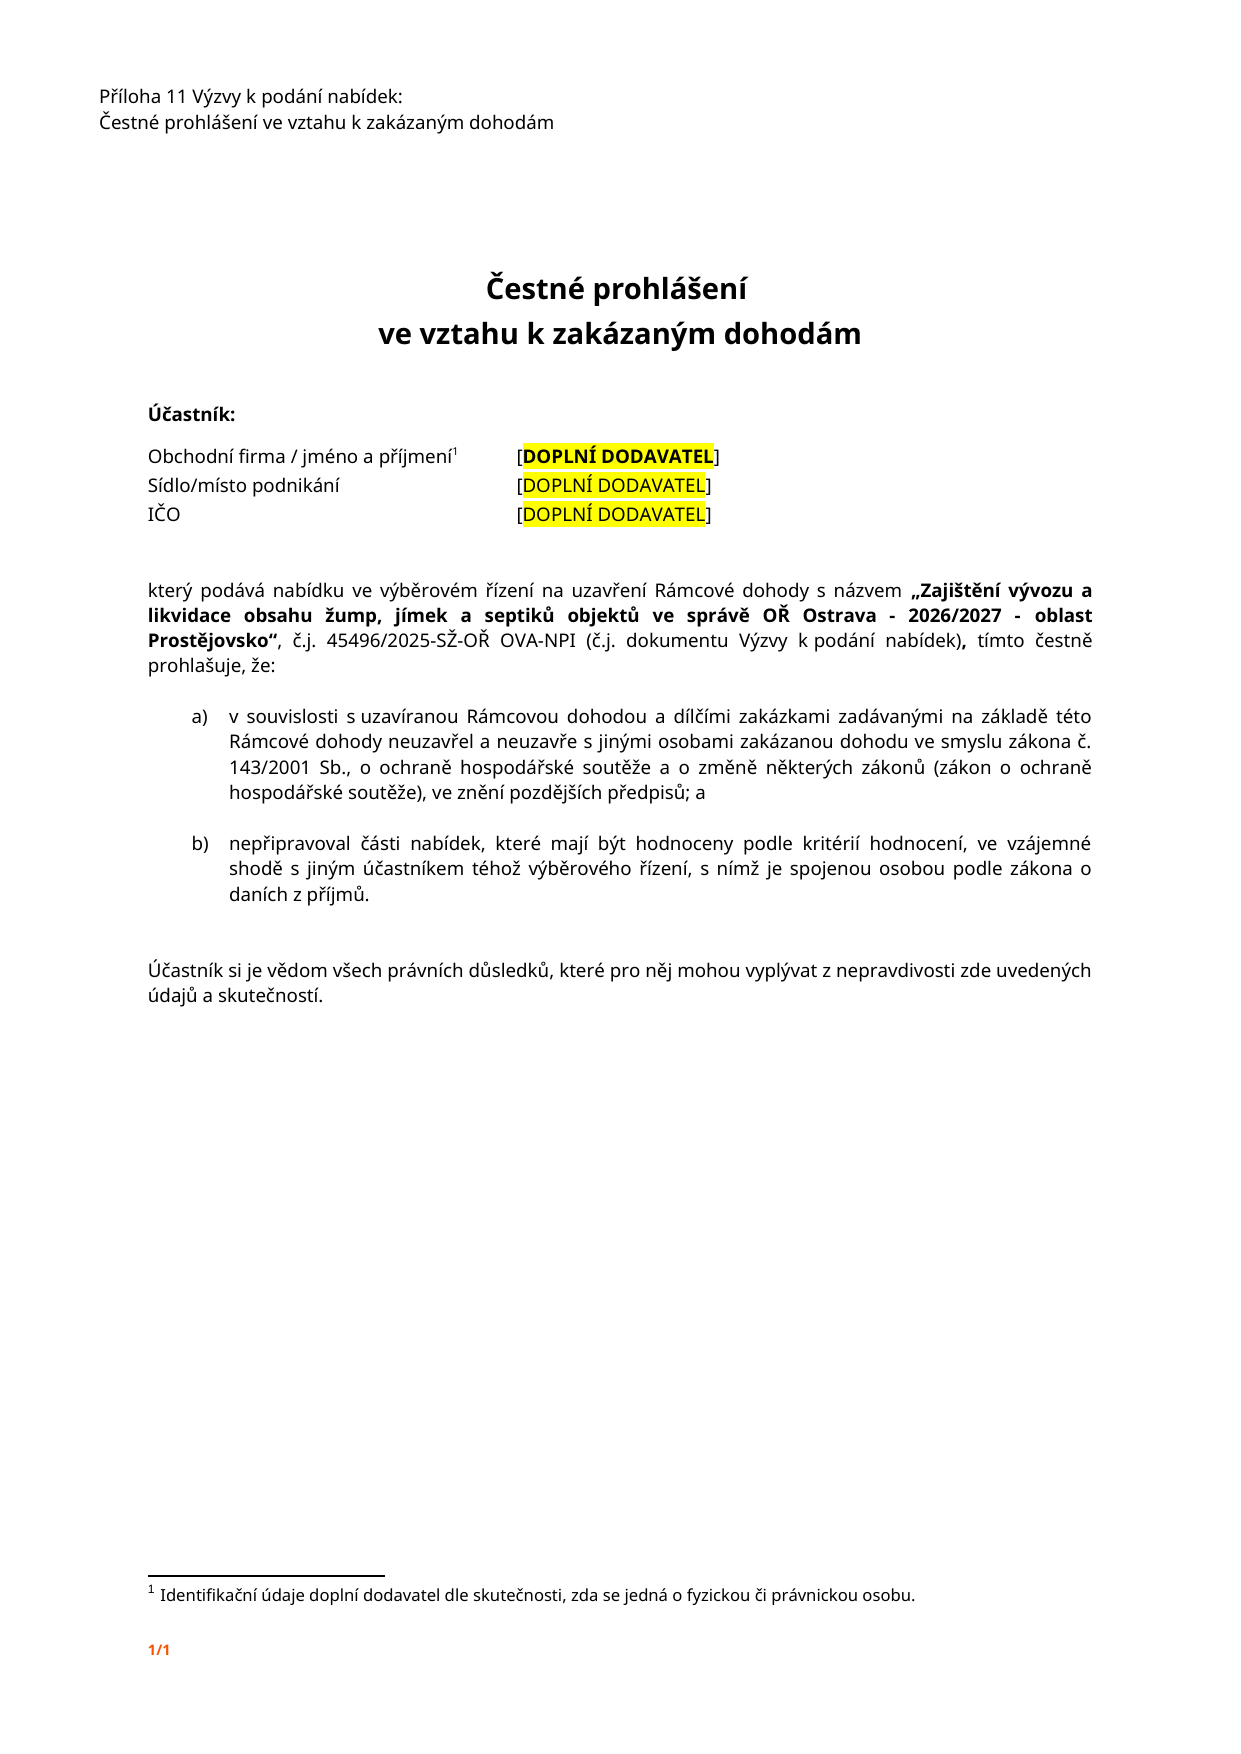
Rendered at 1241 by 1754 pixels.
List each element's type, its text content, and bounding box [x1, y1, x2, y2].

title Čestné prohlášení [148, 268, 1093, 308]
list v souvislosti s uzavíranou Rámcovou dohodou a dílčími zakázkami zadávanými na základě této Rámcové dohody neuzavřel a neuzavře s jinými osobami zakázanou dohodu ve smyslu zákona č. 143/2001 Sb., o ochraně hospodářské soutěže a o změně některých zákonů (zákon o ochraně hospodářské soutěže), ve znění pozdějších předpisů; a [191, 703, 1093, 805]
text ve vztahu k zakázaným dohodám [148, 314, 1093, 353]
text Účastník si je vědom všech právních důsledků, které pro něj mohou vyplývat z nepravdivosti zde uvedených údajů a skutečností. [148, 957, 1093, 1008]
text který podává nabídku ve výběrovém řízení na uzavření Rámcové dohody s názvem „Zajištění vývozu a likvidace obsahu žump, jímek a septiků objektů ve správě OŘ Ostrava - 2026/2027 - oblast Prostějovsko“, č.j. 45496/2025-SŽ-OŘ OVA-NPI (č.j. dokumentu Výzvy k podání nabídek), tímto čestně prohlašuje, že: [148, 578, 1093, 678]
text Sídlo/místo podnikání [DOPLNÍ DODAVATEL] [148, 469, 1093, 498]
text Účastník: [148, 397, 1093, 428]
text Obchodní firma / jméno a příjmení [148, 440, 1093, 469]
list nepřipravoval části nabídek, které mají být hodnoceny podle kritérií hodnocení, ve vzájemné shodě s jiným účastníkem téhož výběrového řízení, s nímž je spojenou osobou podle zákona o daních z příjmů. [191, 830, 1093, 907]
text IČO [148, 498, 1093, 527]
